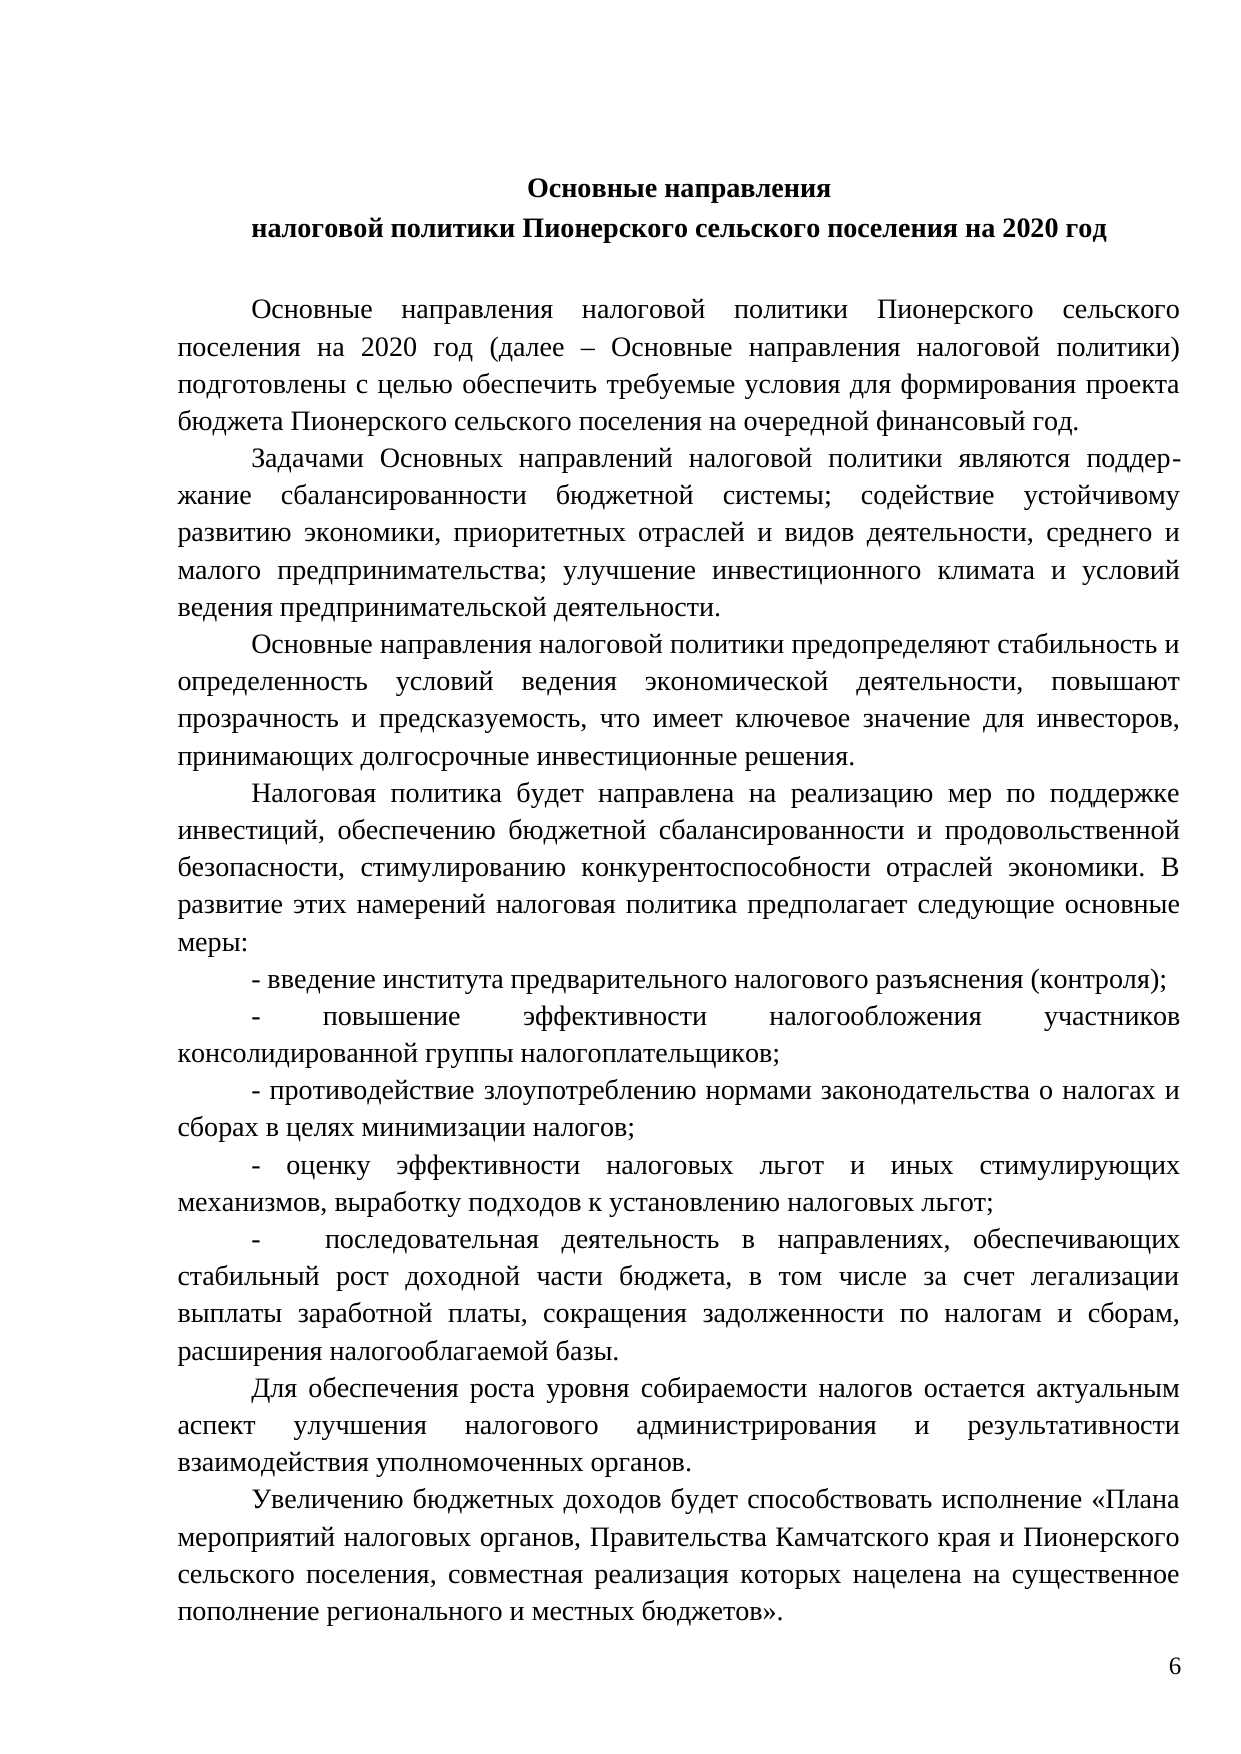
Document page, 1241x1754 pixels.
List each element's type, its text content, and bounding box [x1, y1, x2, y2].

text - оценку эффективности налоговых льгот и иных стимулирующих механизмов, выработку подходов к установлению налоговых льгот; [177, 1148, 1181, 1217]
text - введение института предварительного налогового разъяснения (контроля); [177, 962, 1181, 994]
text Налоговая политика будет направлена на реализацию мер по поддержке инвестиций, обеспечению бюджетной сбалансированности и продовольственной безопасности, стимулированию конкурентоспособности отраслей экономики. В развитие этих намерений налоговая политика предполагает следующие основные меры: [177, 776, 1181, 957]
text - противодействие злоупотреблению нормами законодательства о налогах и сборах в целях минимизации налогов; [177, 1073, 1181, 1143]
text Основные направления налоговой политики Пионерского сельского поселения на 2020 год (далее – Основные направления налоговой политики) подготовлены с целью обеспечить требуемые условия для формирования проекта бюджета Пионерского сельского поселения на очередной финансовый год. [177, 292, 1181, 436]
text Увеличению бюджетных доходов будет способствовать исполнение «Плана мероприятий налоговых органов, Правительства Камчатского края и Пионерского сельского поселения, совместная реализация которых нацелена на существенное пополнение регионального и местных бюджетов». [177, 1482, 1181, 1626]
text Основные направления [177, 171, 1181, 203]
text Для обеспечения роста уровня собираемости налогов остается актуальным аспект улучшения налогового администрирования и результативности взаимодействия уполномоченных органов. [177, 1371, 1181, 1478]
text Задачами Основных направлений налоговой политики являются поддержание сбалансированности бюджетной системы; содействие устойчивому развитию экономики, приоритетных отраслей и видов деятельности, среднего и малого предпринимательства; улучшение инвестиционного климата и условий ведения предпринимательской деятельности. [177, 441, 1181, 622]
text - повышение эффективности налогообложения участников консолидированной группы налогоплательщиков; [177, 999, 1181, 1068]
text Основные направления налоговой политики предопределяют стабильность и определенность условий ведения экономической деятельности, повышают прозрачность и предсказуемость, что имеет ключевое значение для инвесторов, принимающих долгосрочные инвестиционные решения. [177, 627, 1181, 771]
text налоговой политики Пионерского сельского поселения на 2020 год [177, 212, 1181, 244]
text - последовательная деятельность в направлениях, обеспечивающих стабильный рост доходной части бюджета, в том числе за счет легализации выплаты заработной платы, сокращения задолженности по налогам и сборам, расширения налогооблагаемой базы. [177, 1222, 1181, 1366]
